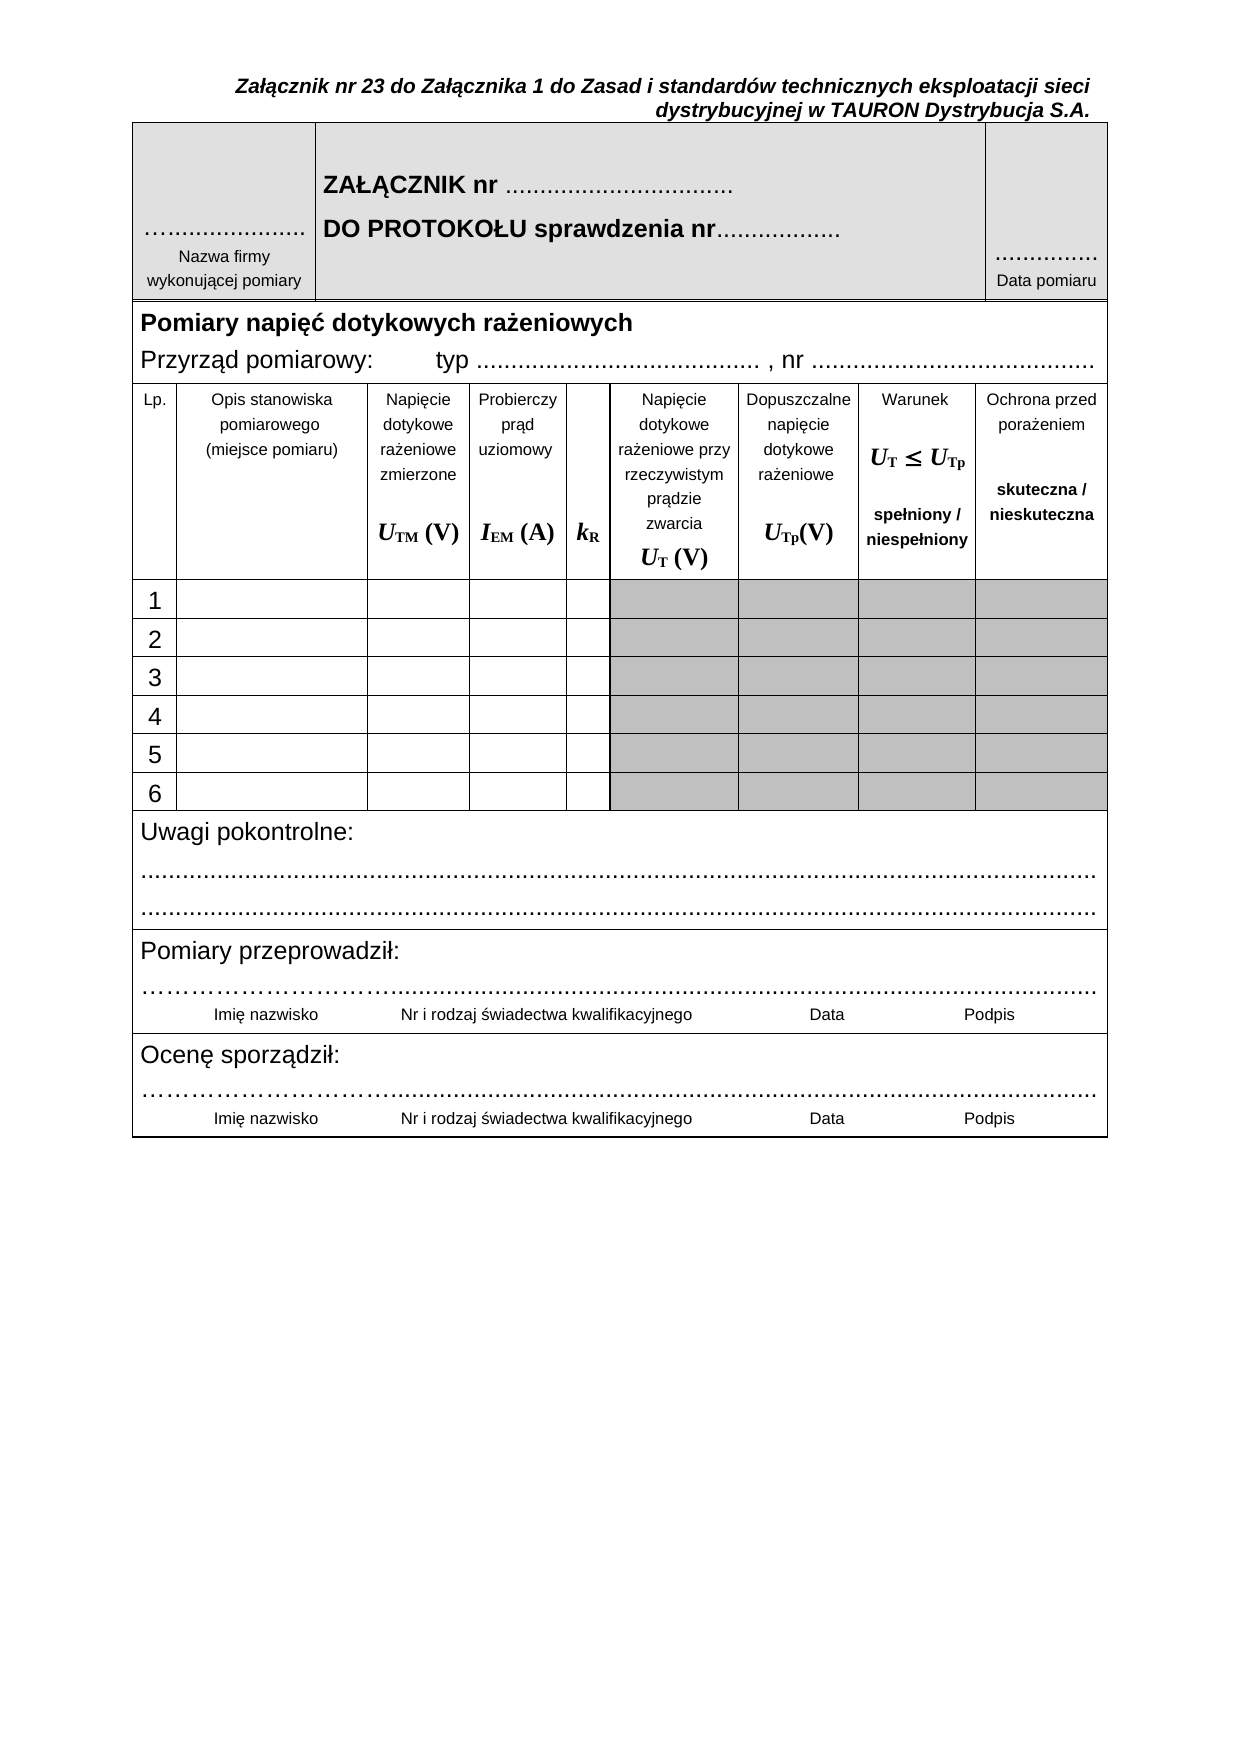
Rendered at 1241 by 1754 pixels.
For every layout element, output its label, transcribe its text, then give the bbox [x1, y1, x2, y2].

table_cell [368, 696, 469, 733]
table_cell [976, 734, 1107, 772]
table_cell kR [567, 384, 609, 579]
table_cell [739, 696, 858, 733]
table_cell [976, 696, 1107, 733]
table_cell 3 [133, 657, 176, 695]
table_cell [177, 619, 367, 656]
table_cell [470, 619, 566, 656]
table_cell [611, 734, 738, 772]
table_cell [859, 580, 975, 618]
table_cell [976, 773, 1107, 810]
table_cell [368, 580, 469, 618]
table_cell [976, 657, 1107, 695]
table_cell [739, 773, 858, 810]
table_cell [567, 734, 609, 772]
table_cell Napięcie dotykowe rażeniowe zmierzone UTM (V) [368, 384, 469, 579]
table_cell Pomiary przeprowadził: …………………………...................................................................................................... Imię nazwisko Nr i rodzaj świadectwa kwalifikacyjnego Data Podpis [133, 930, 1107, 1033]
table_cell [739, 580, 858, 618]
table_cell [470, 657, 566, 695]
table_cell Ocenę sporządził: …………………………...................................................................................................... Imię nazwisko Nr i rodzaj świadectwa kwalifikacyjnego Data Podpis [133, 1034, 1107, 1136]
table_cell [567, 619, 609, 656]
table_cell [470, 580, 566, 618]
table_cell [859, 734, 975, 772]
table_cell [976, 619, 1107, 656]
table_cell [177, 773, 367, 810]
table_cell [567, 580, 609, 618]
table_cell Warunek UT UTp spełniony / niespełniony [859, 384, 975, 579]
table_cell Napięcie dotykowe rażeniowe przy rzeczywistym prądzie zwarcia UT (V) [611, 384, 738, 579]
table_cell [177, 734, 367, 772]
table_cell Pomiary napięć dotykowych rażeniowych Przyrząd pomiarowy: typ ......................................... , nr ......................................... [133, 302, 1107, 383]
table_cell [567, 696, 609, 733]
table_cell [368, 773, 469, 810]
table_cell 6 [133, 773, 176, 810]
table_cell [611, 657, 738, 695]
table_cell [567, 773, 609, 810]
table_header ZAŁĄCZNIK nr ................................. DO PROTOKOŁU sprawdzenia nr.................. [316, 123, 985, 299]
table_cell [567, 657, 609, 695]
table_cell [611, 773, 738, 810]
table_cell Ochrona przed porażeniem skuteczna / nieskuteczna [976, 384, 1107, 579]
table_cell [470, 734, 566, 772]
table_cell [368, 734, 469, 772]
table_cell [177, 580, 367, 618]
table_cell [368, 619, 469, 656]
table_cell [976, 580, 1107, 618]
table_cell [859, 773, 975, 810]
table_cell [470, 773, 566, 810]
table_cell [611, 696, 738, 733]
table_cell [368, 657, 469, 695]
table_cell [739, 734, 858, 772]
table_header ............... Data pomiaru [986, 123, 1107, 299]
table_cell Probierczy prąd uziomowy IEM (A) [470, 384, 566, 579]
table_cell [177, 696, 367, 733]
table_cell [739, 657, 858, 695]
table_cell [177, 657, 367, 695]
table_cell Lp. [133, 384, 176, 579]
table_cell 1 [133, 580, 176, 618]
table_cell [859, 619, 975, 656]
table_cell [611, 619, 738, 656]
table_cell Uwagi pokontrolne: .................................................................................................................................................................................................................................................................................... [133, 811, 1107, 929]
table_cell 5 [133, 734, 176, 772]
table_cell [859, 696, 975, 733]
table_cell 4 [133, 696, 176, 733]
table_cell 2 [133, 619, 176, 656]
table_cell [859, 657, 975, 695]
table_cell Opis stanowiska pomiarowego (miejsce pomiaru) [177, 384, 367, 579]
table_cell [470, 696, 566, 733]
table_header ….................... Nazwa firmy wykonującej pomiary [133, 123, 315, 299]
table_cell [611, 580, 738, 618]
table_cell [739, 619, 858, 656]
table_cell Dopuszczalne napięcie dotykowe rażeniowe UTp(V) [739, 384, 858, 579]
